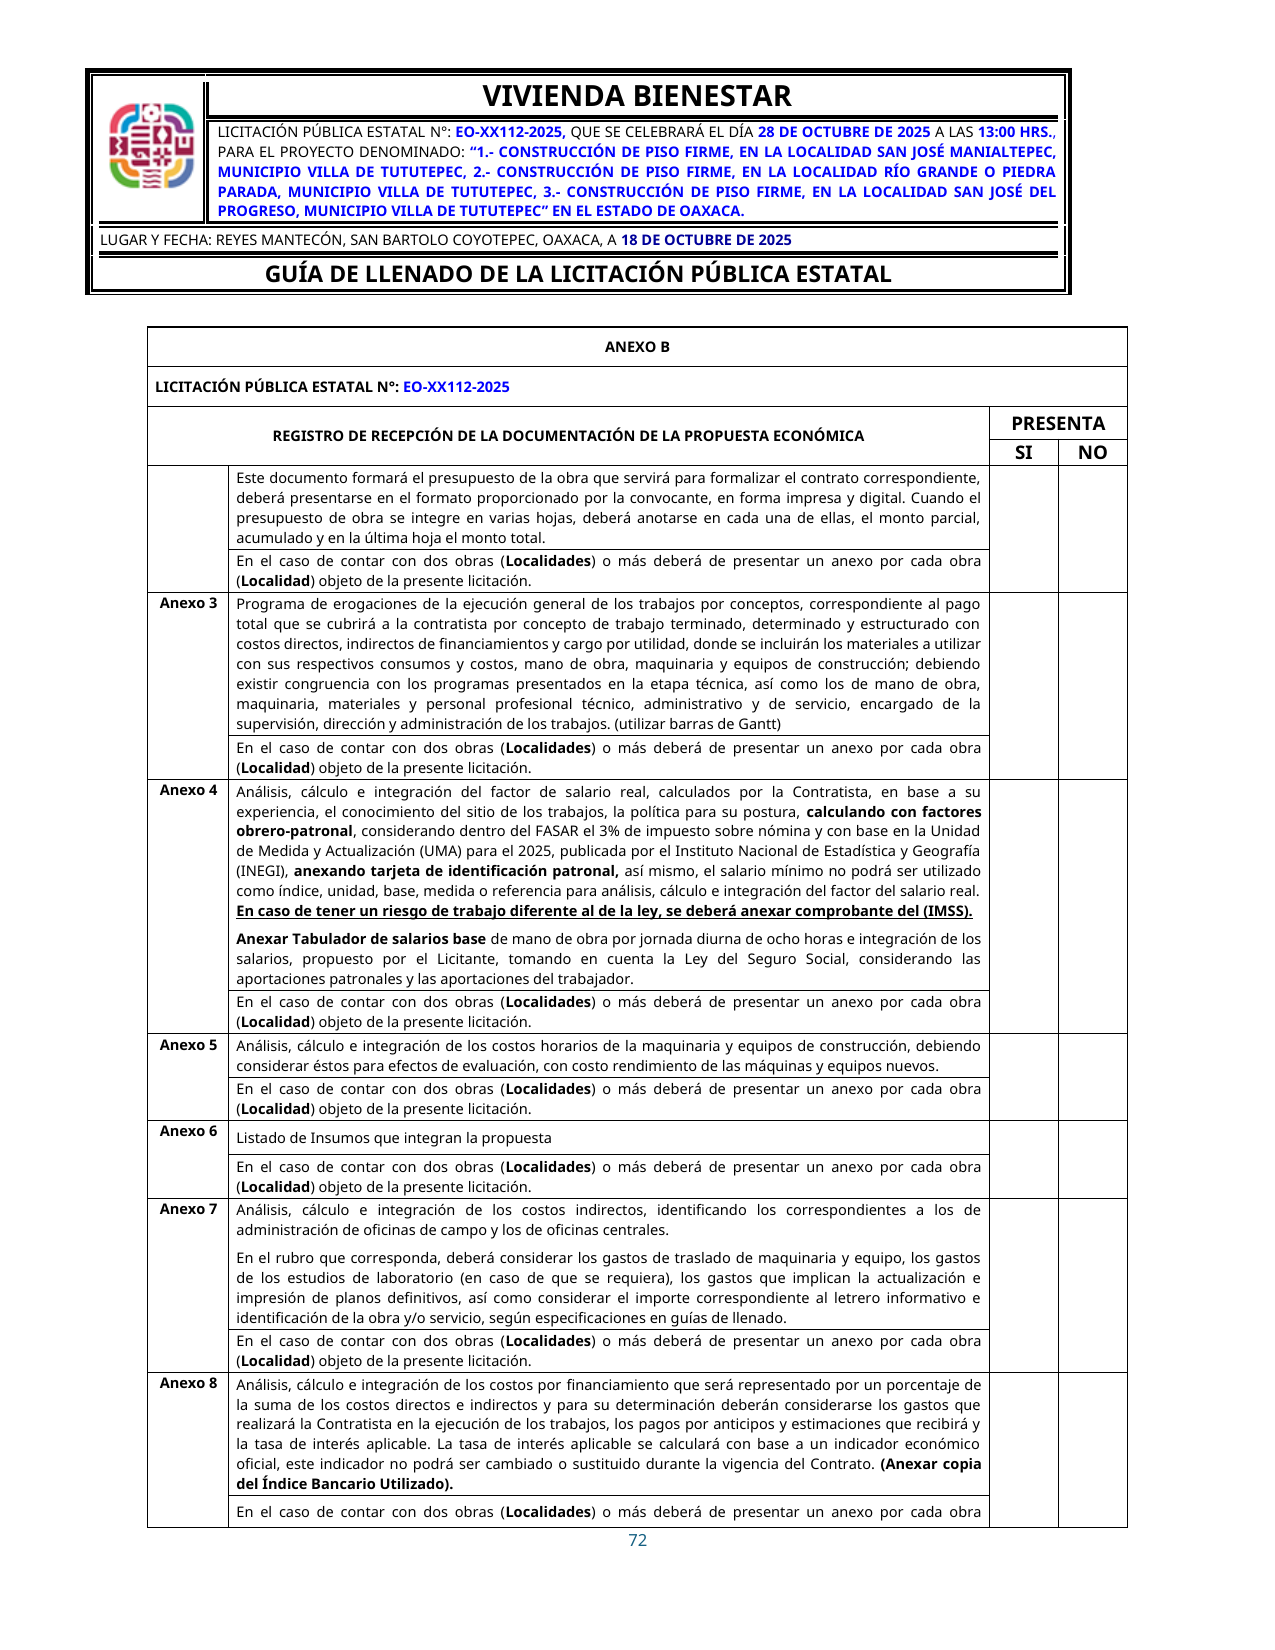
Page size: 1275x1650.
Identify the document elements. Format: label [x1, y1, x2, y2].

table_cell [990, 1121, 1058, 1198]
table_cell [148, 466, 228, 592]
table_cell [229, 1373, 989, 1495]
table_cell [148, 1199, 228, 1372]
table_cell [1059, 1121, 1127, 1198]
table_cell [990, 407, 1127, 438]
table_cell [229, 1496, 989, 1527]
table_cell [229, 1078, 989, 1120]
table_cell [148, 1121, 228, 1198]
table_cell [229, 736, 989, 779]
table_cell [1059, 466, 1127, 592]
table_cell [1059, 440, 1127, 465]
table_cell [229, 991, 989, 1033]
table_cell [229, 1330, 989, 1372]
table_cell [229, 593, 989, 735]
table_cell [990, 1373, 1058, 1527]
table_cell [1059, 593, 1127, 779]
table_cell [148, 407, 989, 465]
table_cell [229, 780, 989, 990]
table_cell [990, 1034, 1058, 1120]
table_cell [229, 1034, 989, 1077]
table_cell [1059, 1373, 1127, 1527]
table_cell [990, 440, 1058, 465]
picture [98, 95, 203, 194]
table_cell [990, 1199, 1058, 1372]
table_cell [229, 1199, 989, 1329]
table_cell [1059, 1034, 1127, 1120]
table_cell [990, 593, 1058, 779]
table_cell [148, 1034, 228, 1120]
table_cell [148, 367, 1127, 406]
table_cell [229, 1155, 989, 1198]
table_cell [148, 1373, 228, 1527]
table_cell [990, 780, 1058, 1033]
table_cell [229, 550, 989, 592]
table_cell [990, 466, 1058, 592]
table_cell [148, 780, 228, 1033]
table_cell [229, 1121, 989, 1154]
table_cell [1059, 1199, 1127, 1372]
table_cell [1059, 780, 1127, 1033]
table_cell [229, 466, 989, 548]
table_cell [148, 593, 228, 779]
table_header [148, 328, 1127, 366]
